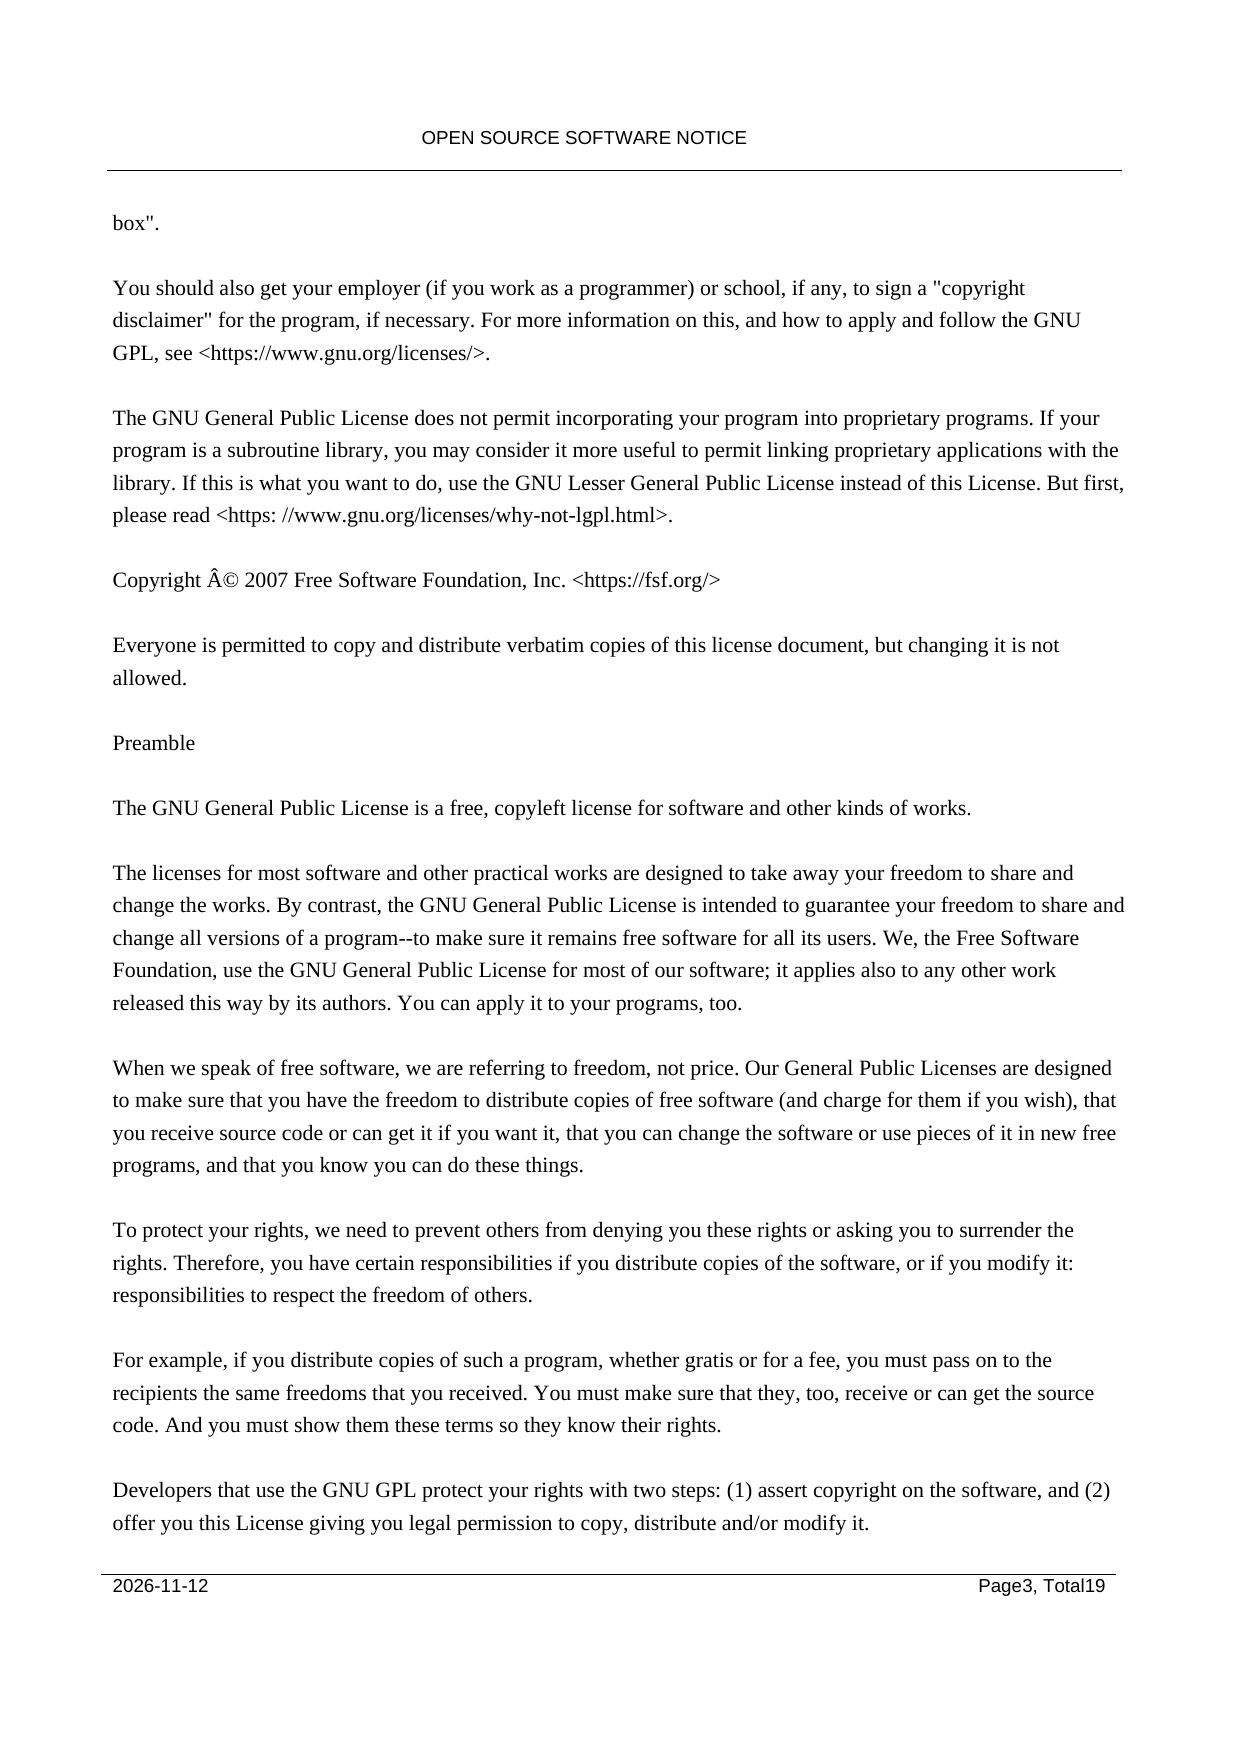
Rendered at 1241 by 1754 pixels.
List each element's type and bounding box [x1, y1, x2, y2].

text [112, 206, 1128, 1539]
